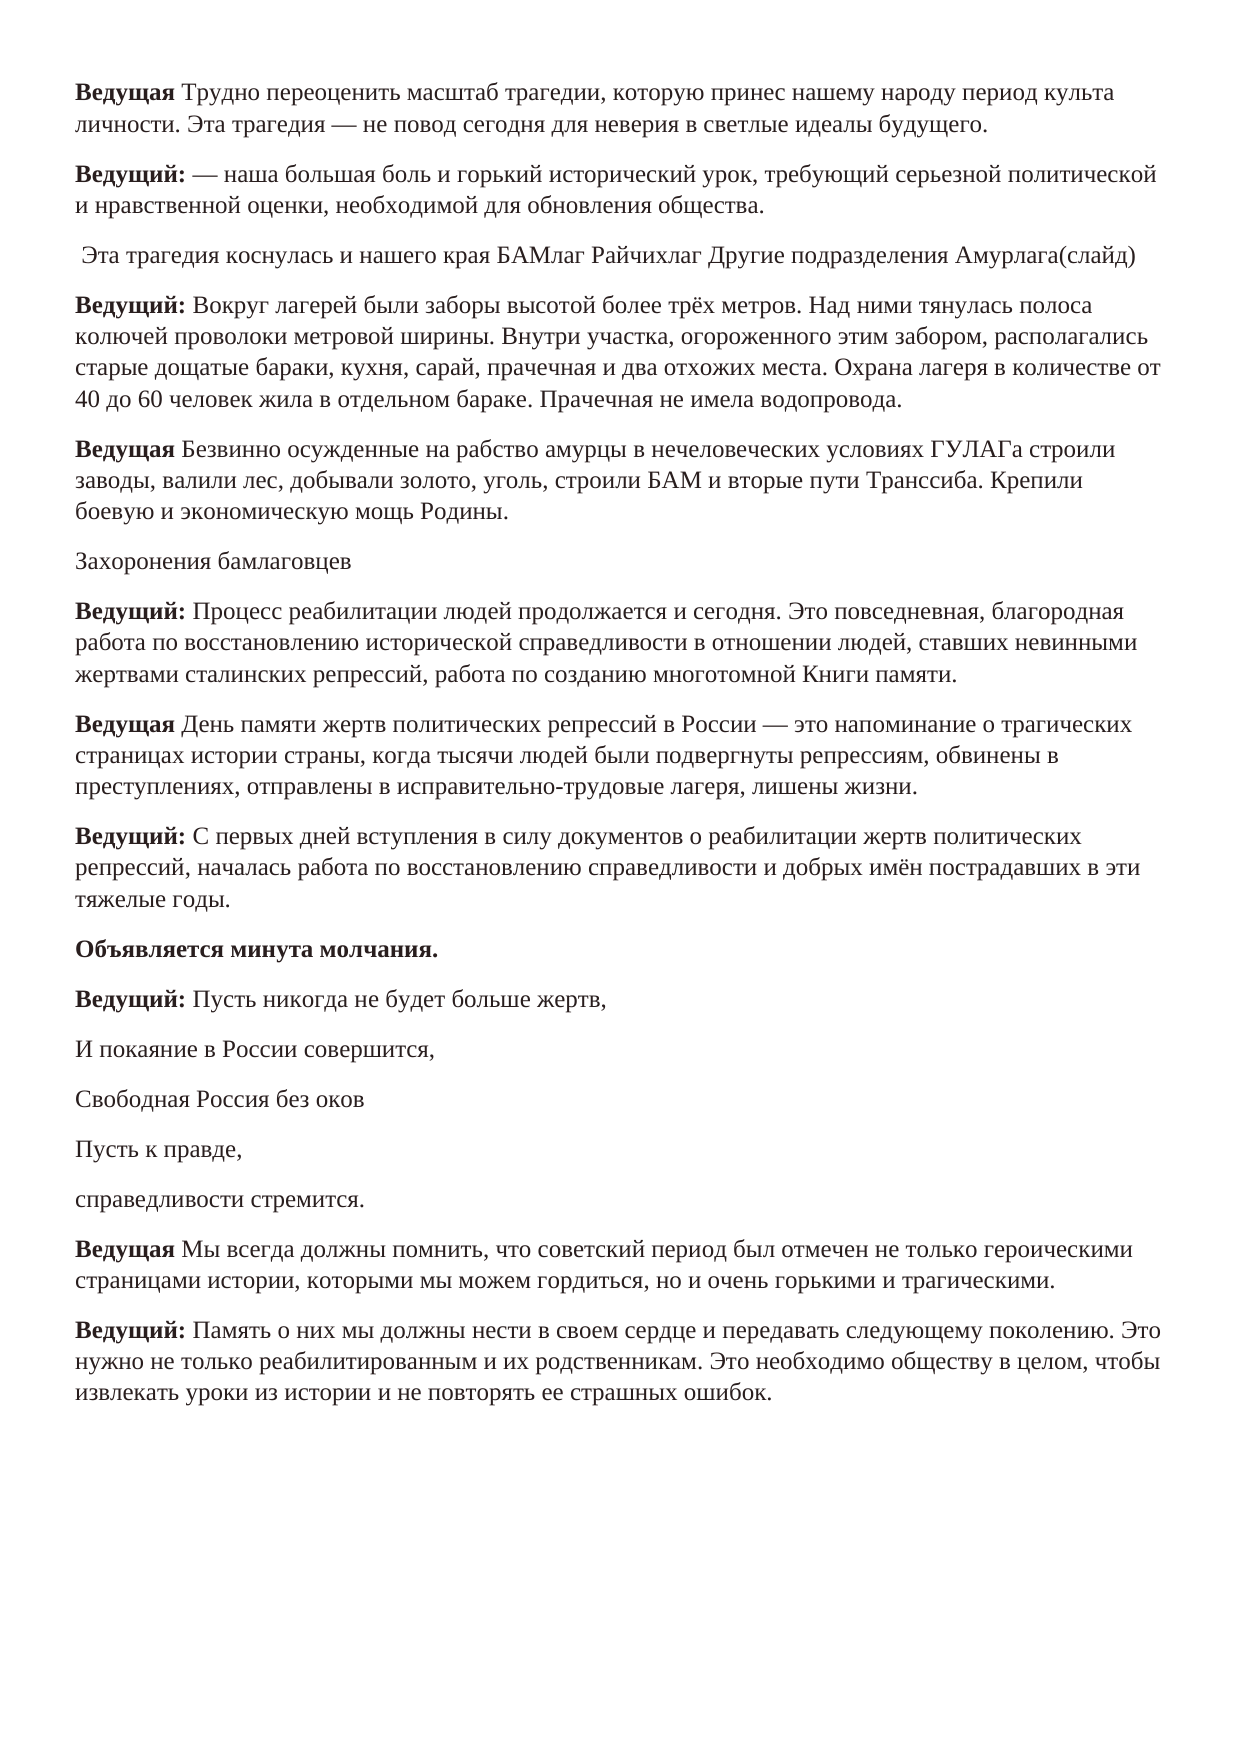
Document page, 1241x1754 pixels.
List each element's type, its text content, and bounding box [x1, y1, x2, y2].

text Пусть к правде, [75, 1131, 1165, 1162]
text справедливости стремится. [75, 1181, 1165, 1212]
text Захоронения бамлаговцев [75, 544, 1165, 575]
text Ведущая Безвинно осужденные на рабство амурцы в нечеловеческих условиях ГУЛАГа строили заводы, валили лес, добывали золото, уголь, строили БАМ и вторые пути Транссиба. Крепили боевую и экономическую мощь Родины. [75, 431, 1165, 525]
text Ведущий: Вокруг лагерей были заборы высотой более трёх метров. Над ними тянулась полоса колючей проволоки метровой ширины. Внутри участка, огороженного этим забором, располагались старые дощатые бараки, кухня, сарай, прачечная и два отхожих места. Охрана лагеря в количестве от 40 до 60 человек жила в отдельном бараке. Прачечная не имела водопровода. [75, 287, 1165, 412]
text Ведущая Мы всегда должны помнить, что советский период был отмечен не только героическими страницами истории, которыми мы можем гордиться, но и очень горькими и трагическими. [75, 1231, 1165, 1294]
text Ведущий: Память о них мы должны нести в своем сердце и передавать следующему поколению. Это нужно не только реабилитированным и их родственникам. Это необходимо обществу в целом, чтобы извлекать уроки из истории и не повторять ее страшных ошибок. [75, 1312, 1165, 1406]
text Свободная Россия без оков [75, 1081, 1165, 1112]
text Ведущая День памяти жертв политических репрессий в России — это напоминание о трагических страницах истории страны, когда тысячи людей были подвергнуты репрессиям, обвинены в преступлениях, отправлены в исправительно-трудовые лагеря, лишены жизни. [75, 706, 1165, 800]
text Объявляется минута молчания. [75, 931, 1165, 962]
text Ведущий: Пусть никогда не будет больше жертв, [75, 981, 1165, 1012]
text И покаяние в России совершится, [75, 1031, 1165, 1062]
text Ведущий: С первых дней вступления в силу документов о реабилитации жертв политических репрессий, началась работа по восстановлению справедливости и добрых имён пострадавших в эти тяжелые годы. [75, 819, 1165, 912]
text Ведущий: Процесс реабилитации людей продолжается и сегодня. Это повседневная, благородная работа по восстановлению исторической справедливости в отношении людей, ставших невинными жертвами сталинских репрессий, работа по созданию многотомной Книги памяти. [75, 594, 1165, 687]
text Ведущий: — наша большая боль и горький исторический урок, требующий серьезной политической и нравственной оценки, необходимой для обновления общества. [75, 156, 1165, 219]
text Эта трагедия коснулась и нашего края БАМлаг Райчихлаг Другие подразделения Амурлага(слайд) [75, 237, 1165, 269]
text Ведущая Трудно переоценить масштаб трагедии, которую принес нашему народу период культа личности. Эта трагедия — не повод сегодня для неверия в светлые идеалы будущего. [75, 75, 1165, 137]
